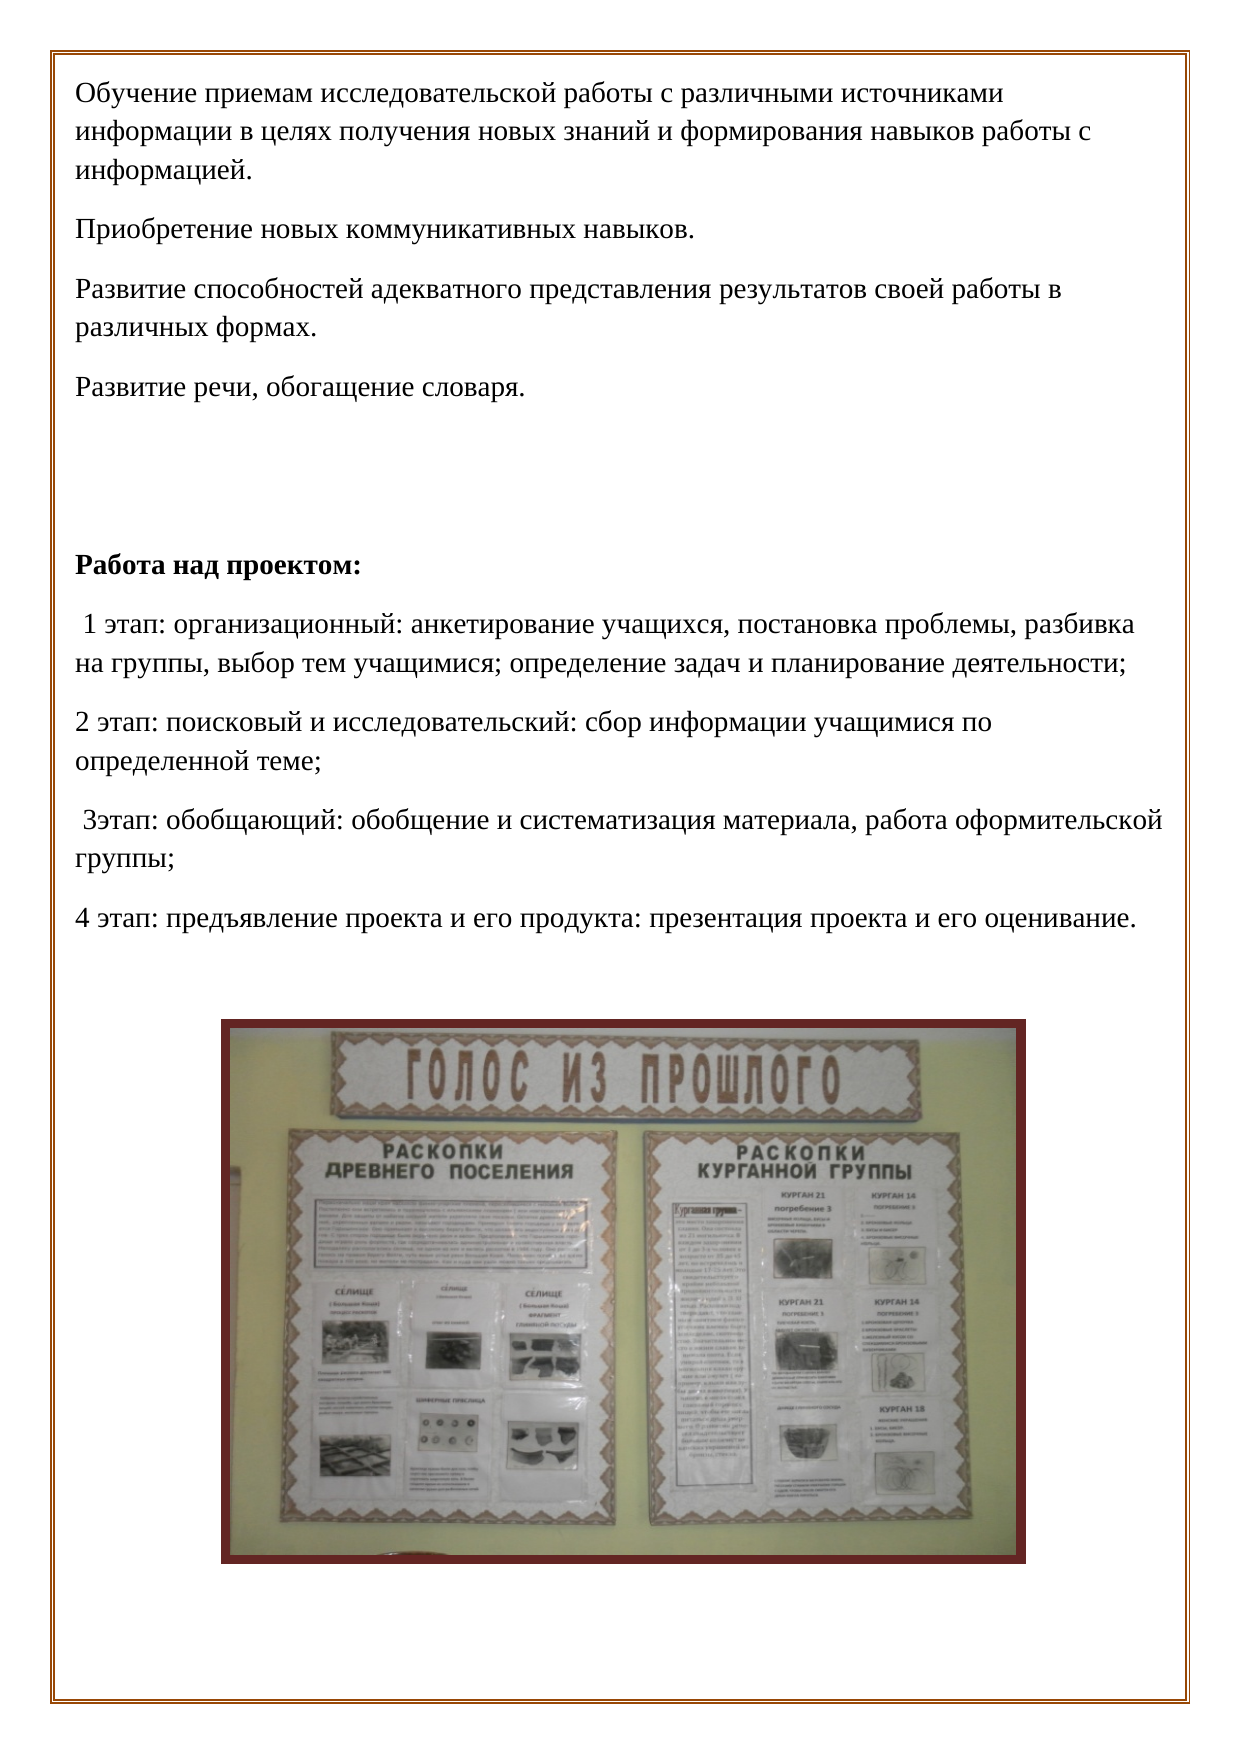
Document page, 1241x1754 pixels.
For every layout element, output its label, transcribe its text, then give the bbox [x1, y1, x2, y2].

text Обучение приемам исследовательской работы с различными источниками информации в целях получения новых знаний и формирования навыков работы с информацией. [75, 75, 1165, 186]
text 3этап: обобщающий: обобщение и систематизация материала, работа оформительской группы; [75, 802, 1165, 874]
picture [230, 1028, 1016, 1555]
text 4 этап: предъявление проекта и его продукта: презентация проекта и его оценивание. [75, 900, 1165, 933]
text Развитие речи, обогащение словаря. [75, 369, 1165, 402]
text Работа над проектом: [75, 547, 1165, 580]
text Приобретение новых коммуникативных навыков. [75, 211, 1165, 245]
text 2 этап: поисковый и исследовательский: сбор информации учащимися по определенной теме; [75, 704, 1165, 776]
text 1 этап: организационный: анкетирование учащихся, постановка проблемы, разбивка на группы, выбор тем учащимися; определение задач и планирование деятельности; [75, 606, 1165, 678]
text Развитие способностей адекватного представления результатов своей работы в различных формах. [75, 271, 1165, 343]
